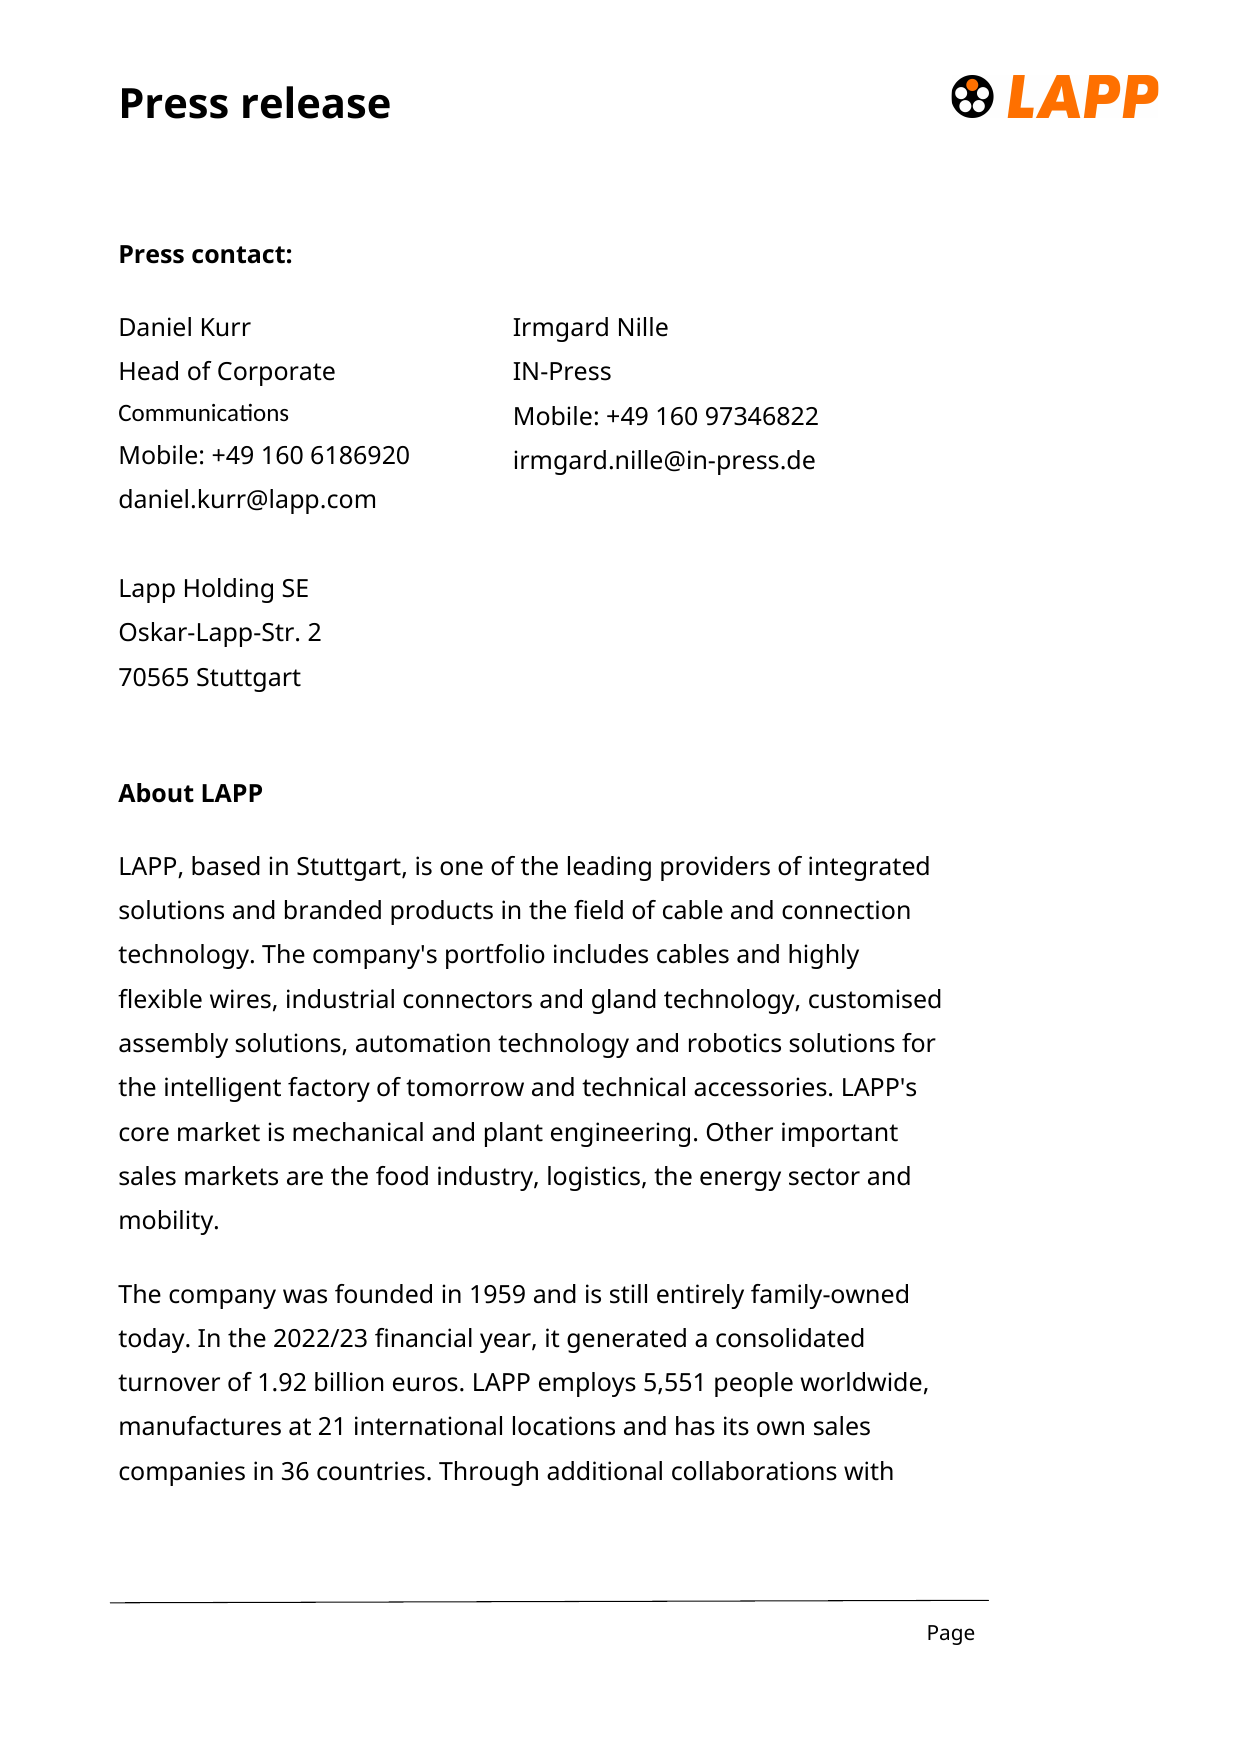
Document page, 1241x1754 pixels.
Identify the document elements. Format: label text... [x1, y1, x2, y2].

text About LAPP [118, 775, 945, 809]
table_header Press contact: Daniel Kurr Head of Corporate Communications Mobile: +49 160 6186920 daniel.kurr@lapp.com Lapp Holding SE Oskar-Lapp-Str. 2 70565 Stuttgart [118, 236, 501, 702]
table_header Irmgard Nille IN-Press Mobile: +49 160 97346822 irmgard.nille@in-press.de [501, 236, 943, 702]
text LAPP, based in Stuttgart, is one of the leading providers of integrated solutions and branded products in the field of cable and connection technology. The company's portfolio includes cables and highly flexible wires, industrial connectors and gland technology, customised assembly solutions, automation technology and robotics solutions for the intelligent factory of tomorrow and technical accessories. LAPP's core market is mechanical and plant engineering. Other important sales markets are the food industry, logistics, the energy sector and mobility. [118, 849, 945, 1237]
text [118, 1276, 945, 1487]
picture [951, 75, 1159, 118]
